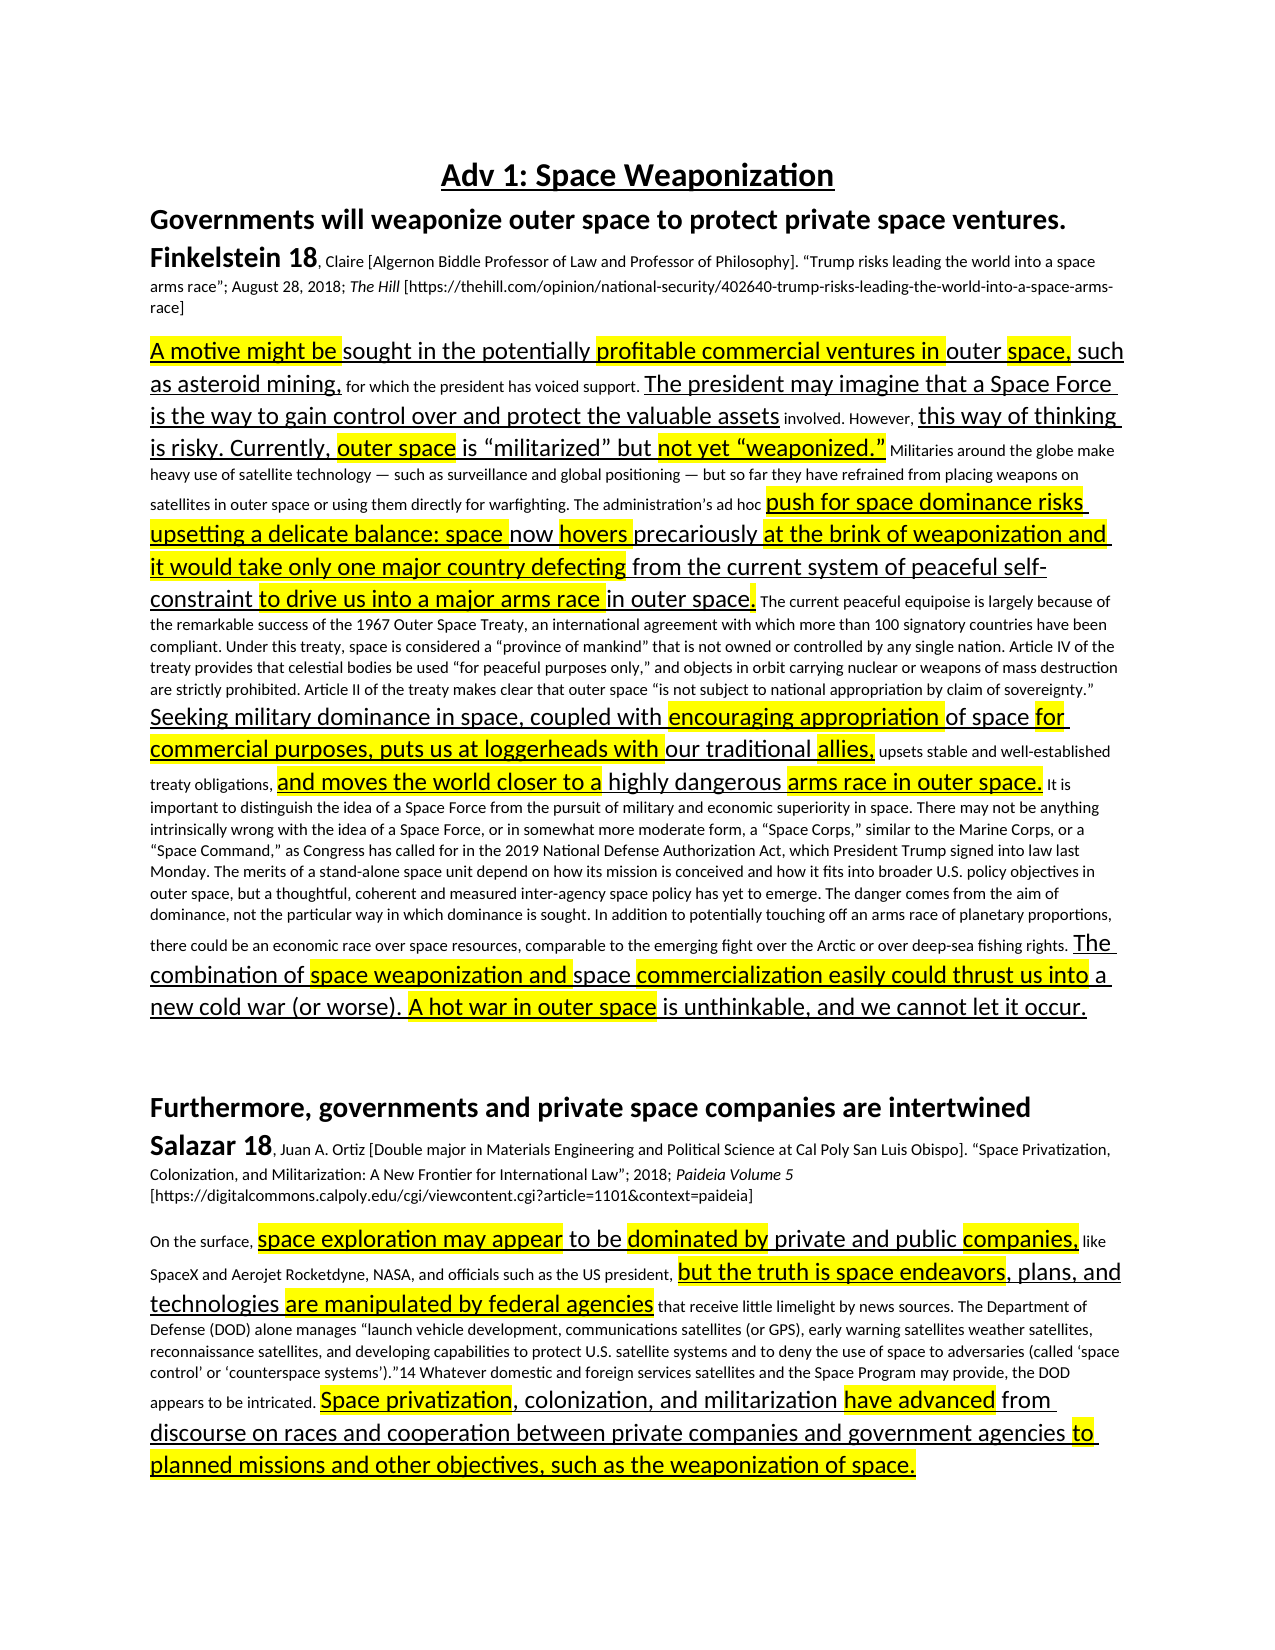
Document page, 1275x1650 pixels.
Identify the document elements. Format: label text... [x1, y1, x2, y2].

subtitle Governments will weaponize outer space to protect private space ventures. [150, 201, 1125, 237]
text On the surface, space exploration may appear to be dominated by private and public companies, like SpaceX and Aerojet Rocketdyne, NASA, and officials such as the US president, but the truth is space endeavors, plans, and technologies are manipulated by federal agencies that receive little limelight by news sources. The Department of Defense (DOD) alone manages “launch vehicle development, communications satellites (or GPS), early warning satellites weather satellites, reconnaissance satellites, and developing capabilities to protect U.S. satellite systems and to deny the use of space to adversaries (called ‘space control’ or ‘counterspace systems’).”14 Whatever domestic and foreign services satellites and the Space Program may provide, the DOD appears to be intricated. Space privatization, colonization, and militarization have advanced from discourse on races and cooperation between private companies and government agencies to planned missions and other objectives, such as the weaponization of space. [150, 1223, 1125, 1480]
text Salazar 18, Juan A. Ortiz [Double major in Materials Engineering and Political Science at Cal Poly San Luis Obispo]. “Space Privatization, Colonization, and Militarization: A New Frontier for International Law”; 2018; Paideia Volume 5 [https://digitalcommons.calpoly.edu/cgi/viewcontent.cgi?article=1101&context=paideia] [150, 1127, 1125, 1206]
text Finkelstein 18, Claire [Algernon Biddle Professor of Law and Professor of Philosophy]. “Trump risks leading the world into a space arms race”; August 28, 2018; The Hill [https://thehill.com/opinion/national-security/402640-trump-risks-leading-the-world-into-a-space-arms-race] [150, 239, 1125, 318]
subtitle Furthermore, governments and private space companies are intertwined [150, 1089, 1125, 1125]
text A motive might be sought in the potentially profitable commercial ventures in outer space, such as asteroid mining, for which the president has voiced support. The president may imagine that a Space Force is the way to gain control over and protect the valuable assets involved. However, this way of thinking is risky. Currently, outer space is “militarized” but not yet “weaponized.” Militaries around the globe make heavy use of satellite technology — such as surveillance and global positioning — but so far they have refrained from placing weapons on satellites in outer space or using them directly for warfighting. The administration’s ad hoc push for space dominance risks upsetting a delicate balance: space now hovers precariously at the brink of weaponization and it would take only one major country defecting from the current system of peaceful self-constraint to drive us into a major arms race in outer space. The current peaceful equipoise is largely because of the remarkable success of the 1967 Outer Space Treaty, an international agreement with which more than 100 signatory countries have been compliant. Under this treaty, space is considered a “province of mankind” that is not owned or controlled by any single nation. Article IV of the treaty provides that celestial bodies be used “for peaceful purposes only,” and objects in orbit carrying nuclear or weapons of mass destruction are strictly prohibited. Article II of the treaty makes clear that outer space “is not subject to national appropriation by claim of sovereignty.” Seeking military dominance in space, coupled with encouraging appropriation of space for commercial purposes, puts us at loggerheads with our traditional allies, upsets stable and well-established treaty obligations, and moves the world closer to a highly dangerous arms race in outer space. It is important to distinguish the idea of a Space Force from the pursuit of military and economic superiority in space. There may not be anything intrinsically wrong with the idea of a Space Force, or in somewhat more moderate form, a “Space Corps,” similar to the Marine Corps, or a “Space Command,” as Congress has called for in the 2019 National Defense Authorization Act, which President Trump signed into law last Monday. The merits of a stand-alone space unit depend on how its mission is conceived and how it fits into broader U.S. policy objectives in outer space, but a thoughtful, coherent and measured inter-agency space policy has yet to emerge. The danger comes from the aim of dominance, not the particular way in which dominance is sought. In addition to potentially touching off an arms race of planetary proportions, there could be an economic race over space resources, comparable to the emerging fight over the Arctic or over deep-sea fishing rights. The combination of space weaponization and space commercialization easily could thrust us into a new cold war (or worse). A hot war in outer space is unthinkable, and we cannot let it occur. [150, 336, 1125, 1022]
subtitle Adv 1: Space Weaponization [150, 154, 1125, 195]
